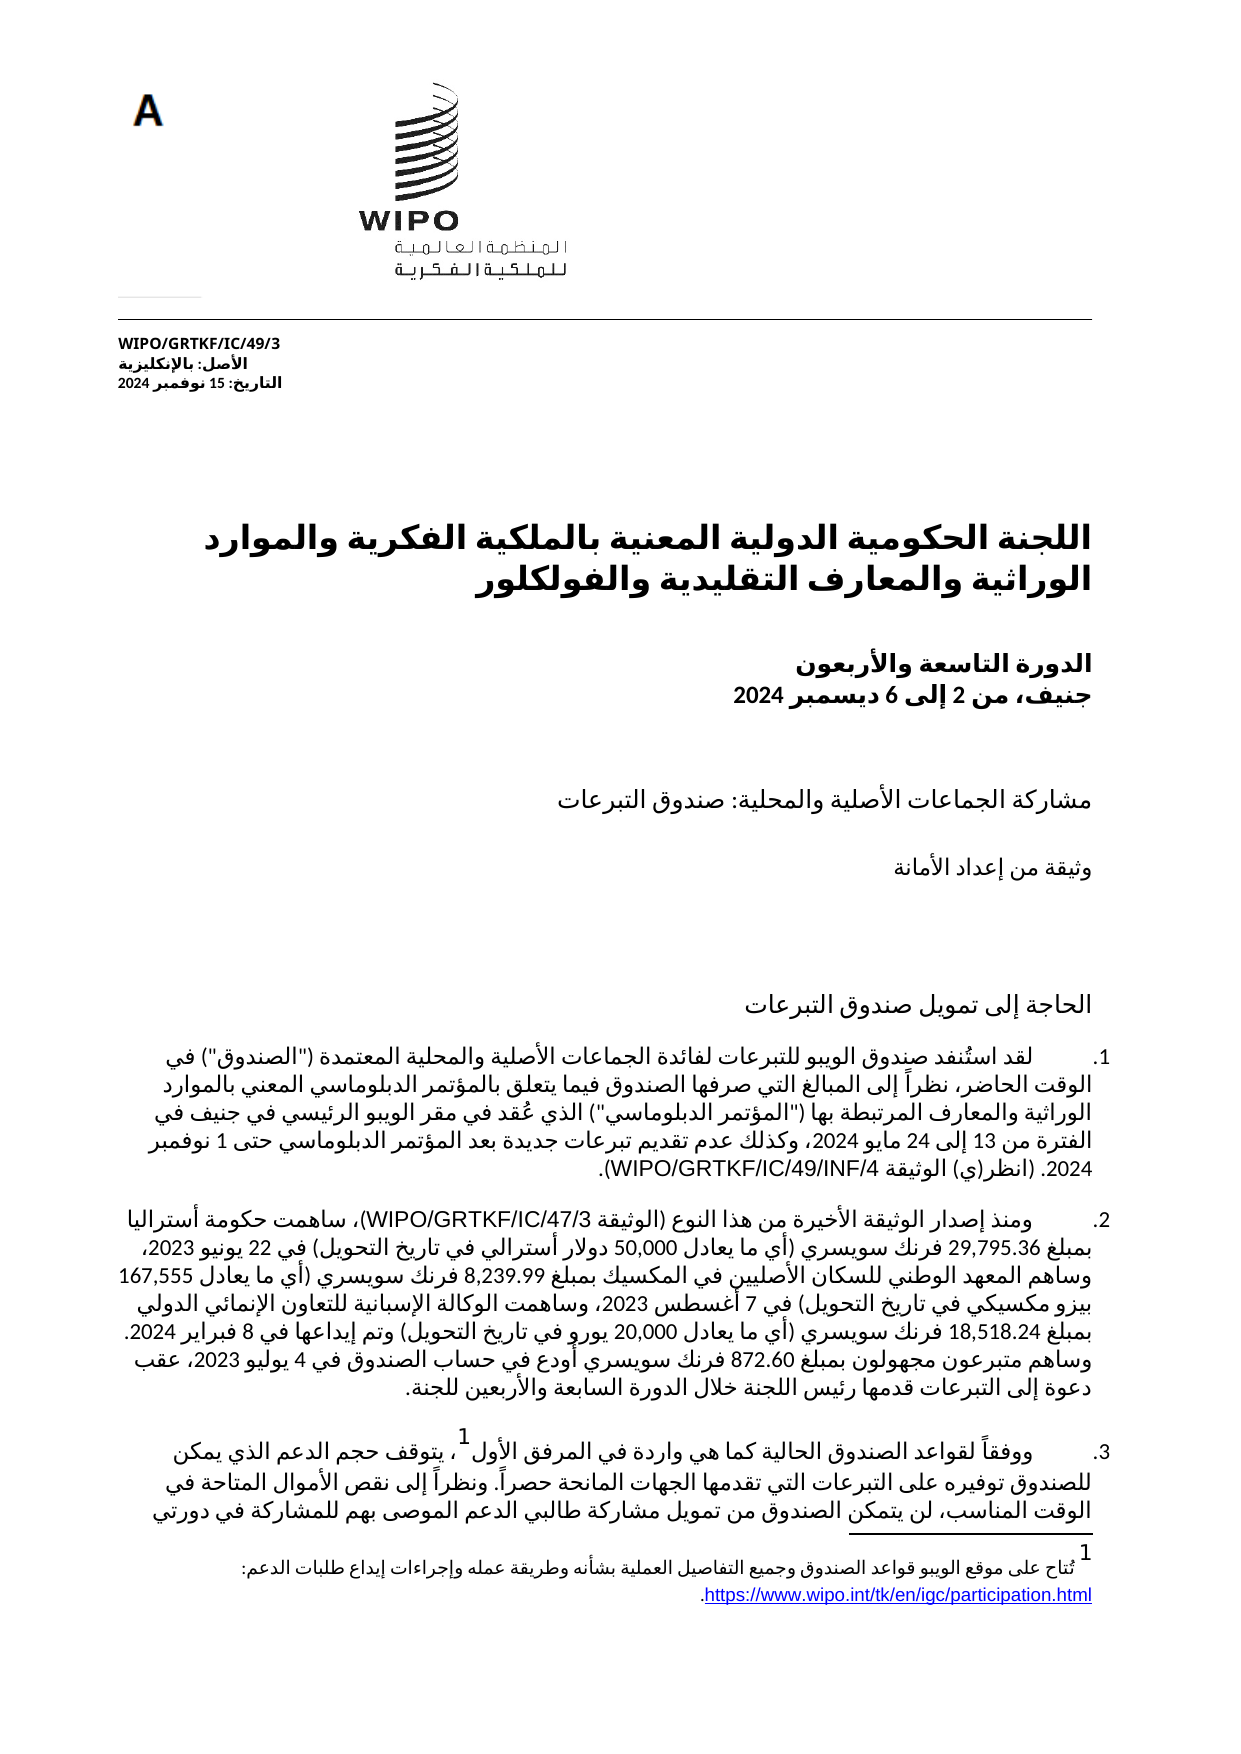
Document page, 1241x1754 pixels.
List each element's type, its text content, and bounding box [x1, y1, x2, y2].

text الحاجة إلى تمويل صندوق التبرعات [118, 989, 1092, 1019]
text مشاركة الجماعات الأصلية والمحلية: صندوق التبرعات [118, 784, 1092, 815]
text ومنذ إصدار الوثيقة الأخيرة من هذا النوع (الوثيقة WIPO/GRTKF/IC/47/3)، ساهمت حكومة أستراليا بمبلغ 29,795.36 فرنك سويسري (أي ما يعادل 50,000 دولار أسترالي في تاريخ التحويل) في 22 يونيو 2023، وساهم المعهد الوطني للسكان الأصليين في المكسيك بمبلغ 8,239.99 فرنك سويسري (أي ما يعادل 167,555 بيزو مكسيكي في تاريخ التحويل) في 7 أغسطس 2023، وساهمت الوكالة الإسبانية للتعاون الإنمائي الدولي بمبلغ 18,518.24 فرنك سويسري (أي ما يعادل 20,000 يورو في تاريخ التحويل) وتم إيداعها في 8 فبراير 2024. وساهم متبرعون مجهولون بمبلغ 872.60 فرنك سويسري أُودع في حساب الصندوق في 4 يوليو 2023، عقب دعوة إلى التبرعات قدمها رئيس اللجنة خلال الدورة السابعة والأربعين للجنة. [118, 1205, 1092, 1402]
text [118, 1424, 1092, 1524]
subtitle اللجنة الحكومية الدولية المعنية بالملكية الفكرية والموارد الوراثية والمعارف التقليدية والفولكلور [118, 517, 1092, 598]
picture [356, 79, 574, 287]
text لقد استُنفد صندوق الويبو للتبرعات لفائدة الجماعات الأصلية والمحلية المعتمدة ("الصندوق") في الوقت الحاضر، نظراً إلى المبالغ التي صرفها الصندوق فيما يتعلق بالمؤتمر الدبلوماسي المعني بالموارد الوراثية والمعارف المرتبطة بها ("المؤتمر الدبلوماسي") الذي عُقد في مقر الويبو الرئيسي في جنيف في الفترة من 13 إلى 24 مايو 2024، وكذلك عدم تقديم تبرعات جديدة بعد المؤتمر الدبلوماسي حتى 1 نوفمبر 2024. (انظر(ي) الوثيقة WIPO/GRTKF/IC/49/INF/4). [118, 1042, 1092, 1182]
picture [118, 79, 203, 299]
text التاريخ: 15 نوفمبر 2024 [118, 373, 1092, 392]
text جنيف، من 2 إلى 6 ديسمبر 2024 [118, 679, 1092, 709]
text وثيقة من إعداد الأمانة [118, 853, 1092, 881]
text WIPO/GRTKF/IC/49/3 [118, 333, 1092, 354]
text الأصل: بالإنكليزية [118, 354, 1092, 373]
text الدورة التاسعة والأربعون [118, 648, 1092, 679]
